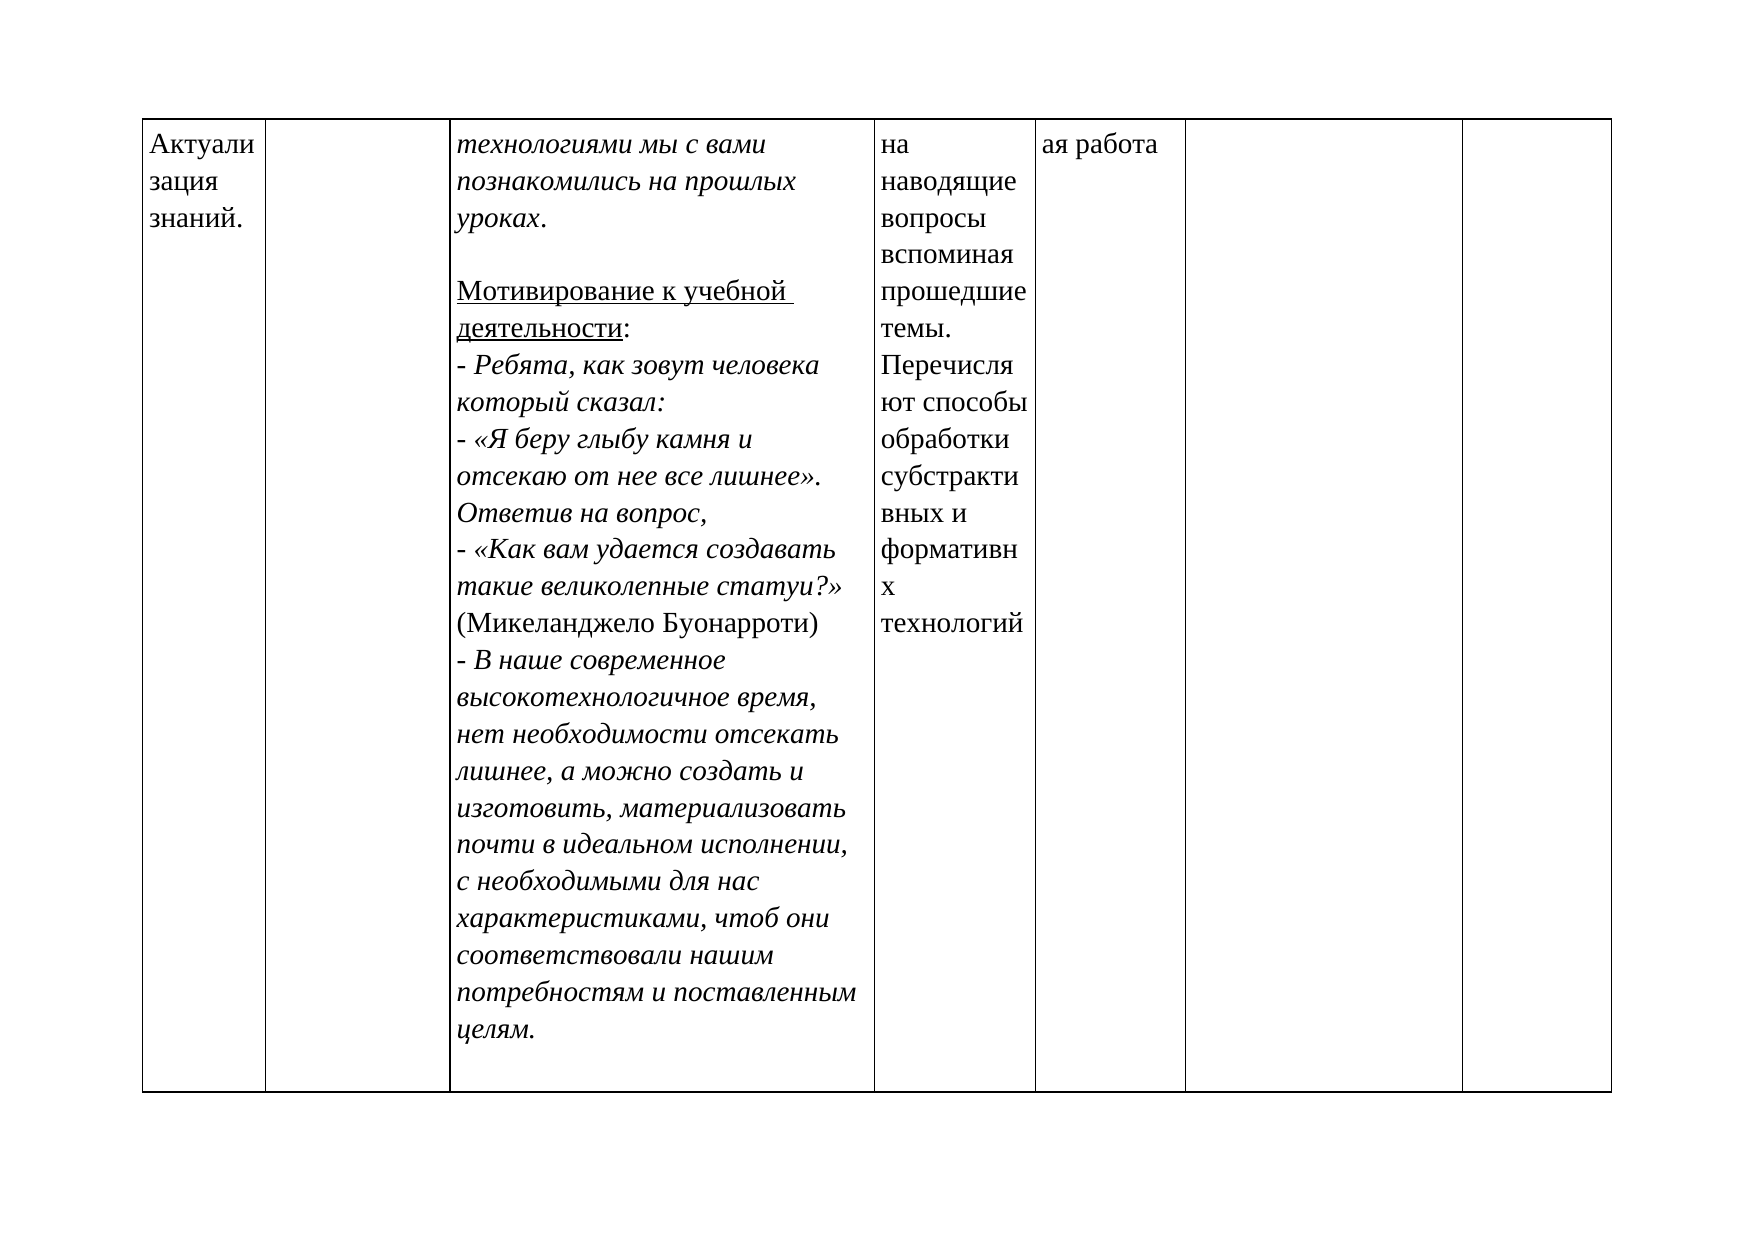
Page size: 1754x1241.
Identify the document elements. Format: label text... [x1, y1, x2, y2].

table_cell [1463, 120, 1611, 1091]
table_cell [451, 120, 874, 1091]
table_cell Фронтальная работа [1036, 120, 1185, 1091]
table_cell [1186, 120, 1462, 1091]
table_cell [266, 120, 449, 1091]
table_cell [143, 120, 265, 1091]
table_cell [875, 120, 1035, 1091]
